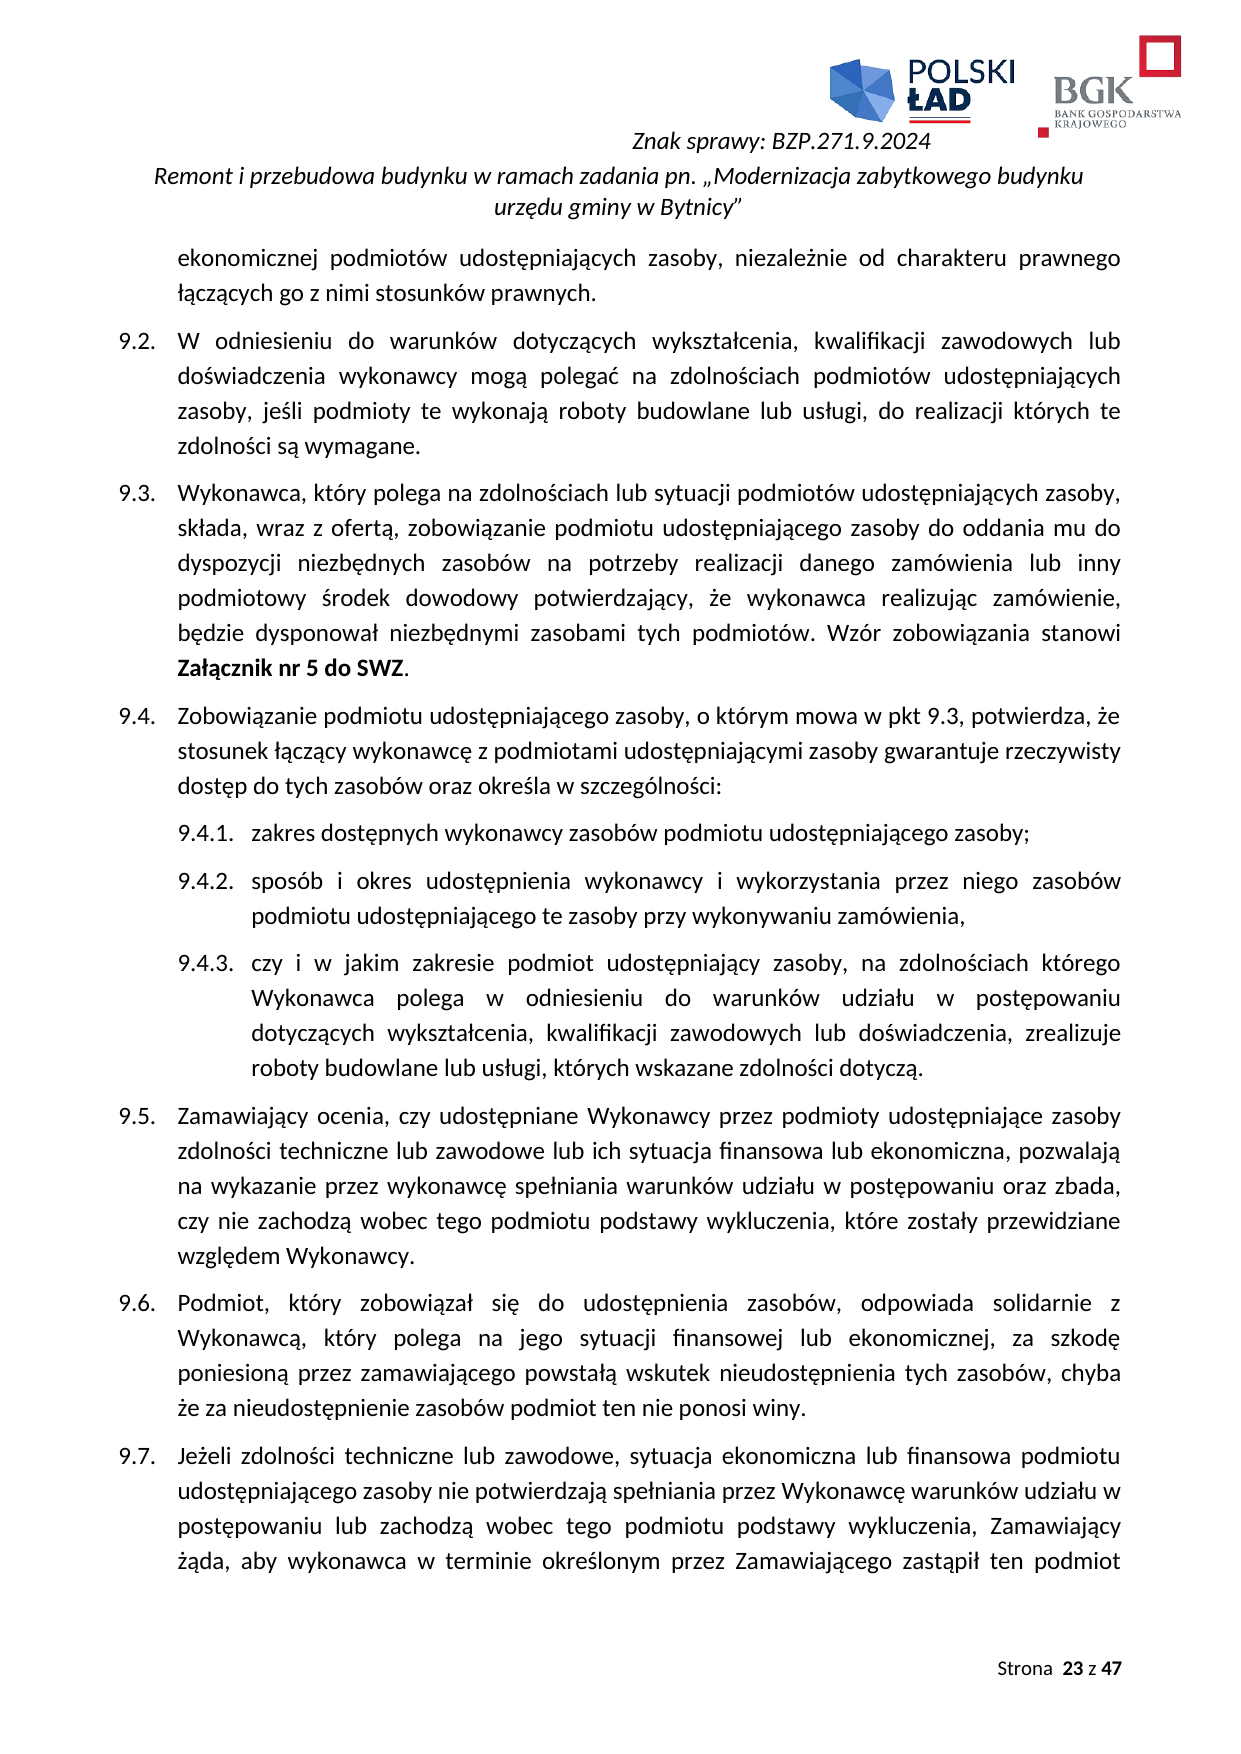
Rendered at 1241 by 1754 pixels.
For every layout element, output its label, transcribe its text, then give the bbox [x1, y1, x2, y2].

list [118, 1440, 1122, 1575]
list czy i w jakim zakresie podmiot udostępniający zasoby, na zdolnościach którego Wykonawca polega w odniesieniu do warunków udziału w postępowaniu dotyczących wykształcenia, kwalifikacji zawodowych lub doświadczenia, zrealizuje roboty budowlane lub usługi, których wskazane zdolności dotyczą. [177, 947, 1122, 1083]
list Podmiot, który zobowiązał się do udostępnienia zasobów, odpowiada solidarnie z Wykonawcą, który polega na jego sytuacji finansowej lub ekonomicznej, za szkodę poniesioną przez zamawiającego powstałą wskutek nieudostępnienia tych zasobów, chyba że za nieudostępnienie zasobów podmiot ten nie ponosi winy. [118, 1287, 1122, 1423]
list zakres dostępnych wykonawcy zasobów podmiotu udostępniającego zasoby; [177, 817, 1122, 848]
list Wykonawca, który polega na zdolnościach lub sytuacji podmiotów udostępniających zasoby, składa, wraz z ofertą, zobowiązanie podmiotu udostępniającego zasoby do oddania mu do dyspozycji niezbędnych zasobów na potrzeby realizacji danego zamówienia lub inny podmiotowy środek dowodowy potwierdzający, że wykonawca realizując zamówienie, będzie dysponował niezbędnymi zasobami tych podmiotów. Wzór zobowiązania stanowi Załącznik nr 5 do SWZ. [118, 477, 1122, 683]
list Zobowiązanie podmiotu udostępniającego zasoby, o którym mowa w pkt 9.3, potwierdza, że stosunek łączący wykonawcę z podmiotami udostępniającymi zasoby gwarantuje rzeczywisty dostęp do tych zasobów oraz określa w szczególności: [118, 700, 1122, 800]
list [118, 242, 1122, 308]
list sposób i okres udostępnienia wykonawcy i wykorzystania przez niego zasobów podmiotu udostępniającego te zasoby przy wykonywaniu zamówienia, [177, 865, 1122, 930]
list W odniesieniu do warunków dotyczących wykształcenia, kwalifikacji zawodowych lub doświadczenia wykonawcy mogą polegać na zdolnościach podmiotów udostępniających zasoby, jeśli podmioty te wykonają roboty budowlane lub usługi, do realizacji których te zdolności są wymagane. [118, 325, 1122, 460]
list Zamawiający ocenia, czy udostępniane Wykonawcy przez podmioty udostępniające zasoby zdolności techniczne lub zawodowe lub ich sytuacja finansowa lub ekonomiczna, pozwalają na wykazanie przez wykonawcę spełniania warunków udziału w postępowaniu oraz zbada, czy nie zachodzą wobec tego podmiotu podstawy wykluczenia, które zostały przewidziane względem Wykonawcy. [118, 1100, 1122, 1270]
